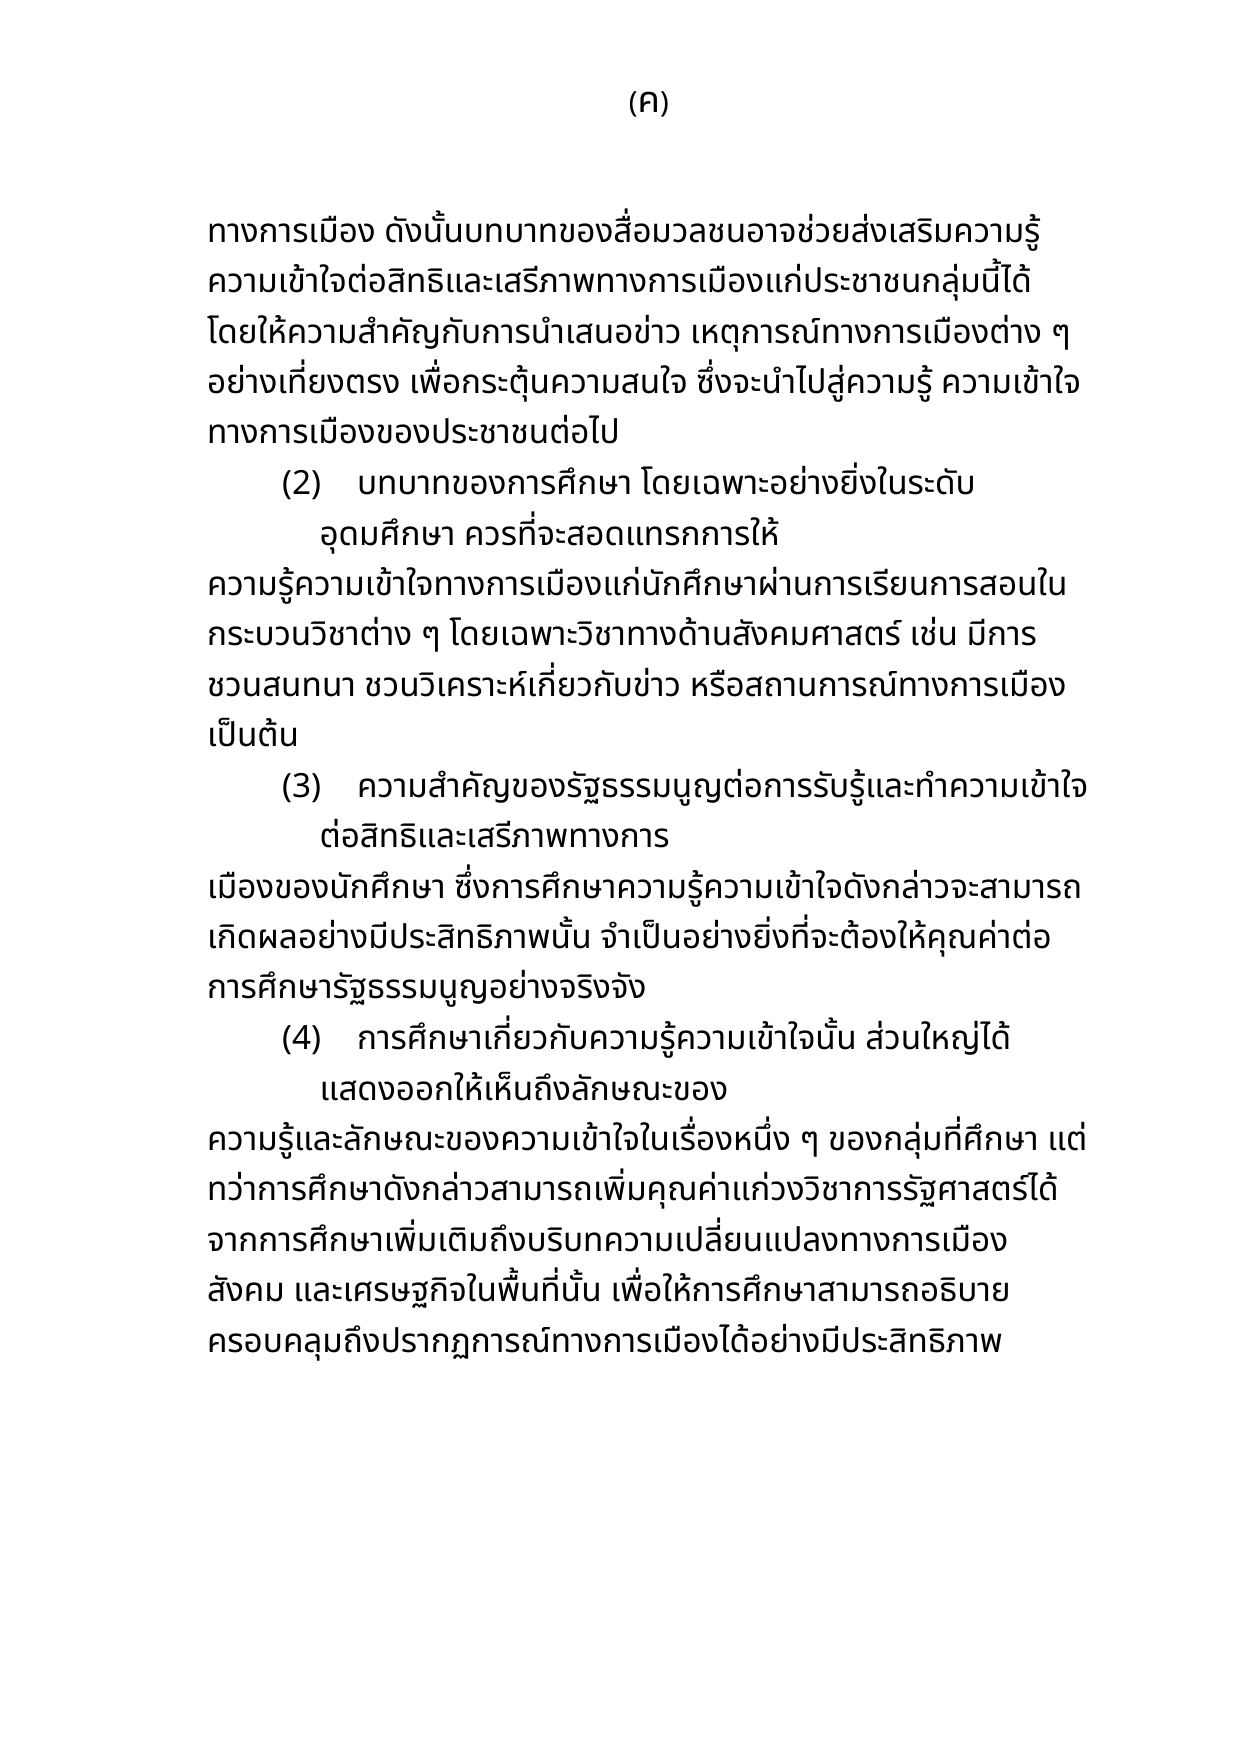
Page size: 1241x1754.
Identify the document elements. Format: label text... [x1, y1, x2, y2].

text ความรู้และลักษณะของความเข้าใจในเรื่องหนึ่ง ๆ ของกลุ่มที่ศึกษา แต่ทว่าการศึกษาดังกล่าวสามารถเพิ่มคุณค่าแก่วงวิชาการรัฐศาสตร์ได้ จากการศึกษาเพิ่มเติมถึงบริบทความเปลี่ยนแปลงทางการเมือง สังคม และเศรษฐกิจในพื้นที่นั้น เพื่อให้การศึกษาสามารถอธิบายครอบคลุมถึงปรากฏการณ์ทางการเมืองได้อย่างมีประสิทธิภาพ [207, 1115, 1090, 1367]
list ความสำคัญของรัฐธรรมนูญต่อการรับรู้และทำความเข้าใจต่อสิทธิและเสรีภาพทางการ [282, 762, 1090, 863]
text เมืองของนักศึกษา ซึ่งการศึกษาความรู้ความเข้าใจดังกล่าวจะสามารถเกิดผลอย่างมีประสิทธิภาพนั้น จำเป็นอย่างยิ่งที่จะต้องให้คุณค่าต่อการศึกษารัฐธรรมนูญอย่างจริงจัง [207, 863, 1090, 1014]
list การศึกษาเกี่ยวกับความรู้ความเข้าใจนั้น ส่วนใหญ่ได้แสดงออกให้เห็นถึงลักษณะของ [282, 1014, 1090, 1115]
list บทบาทของการศึกษา โดยเฉพาะอย่างยิ่งในระดับอุดมศึกษา ควรที่จะสอดแทรกการให้ [282, 459, 1090, 560]
text ความรู้ความเข้าใจทางการเมืองแก่นักศึกษาผ่านการเรียนการสอนในกระบวนวิชาต่าง ๆ โดยเฉพาะวิชาทางด้านสังคมศาสตร์ เช่น มีการชวนสนทนา ชวนวิเคราะห์เกี่ยวกับข่าว หรือสถานการณ์ทางการเมือง เป็นต้น [207, 560, 1090, 762]
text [207, 207, 1090, 459]
